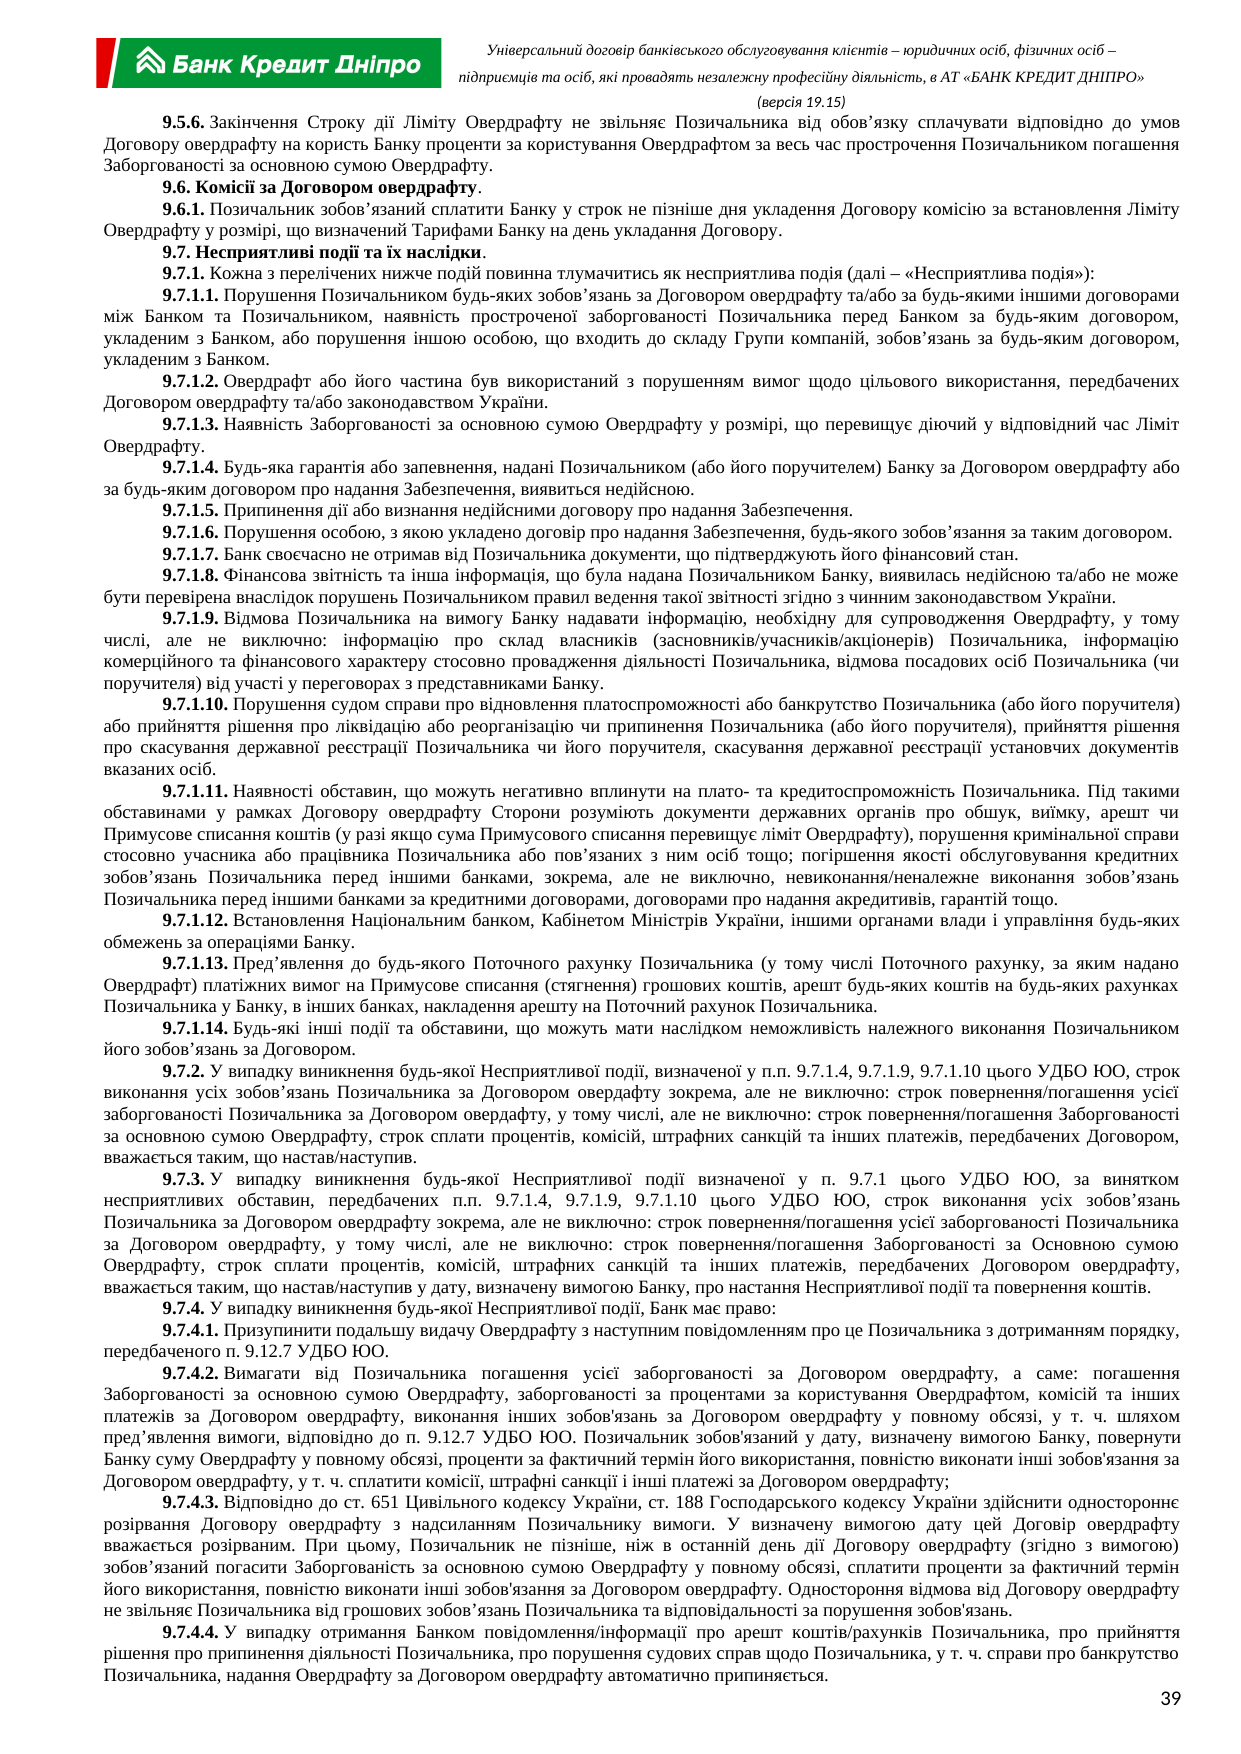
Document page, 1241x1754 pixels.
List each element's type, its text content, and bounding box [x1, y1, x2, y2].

list Позичальник зобов’язаний сплатити Банку у строк не пізніше дня укладення Договору комісію за встановлення Ліміту Овердрафту у розмірі, що визначений Тарифами Банку на день укладання Договору. [103, 197, 1181, 241]
list Порушення особою, з якою укладено договір про надання Забезпечення, будь-якого зобов’язання за таким договором. [103, 521, 1181, 542]
list Наявність Заборгованості за основною сумою Овердрафту у розмірі, що перевищує діючий у відповідний час Ліміт Овердрафту. [103, 413, 1181, 456]
picture [96, 38, 442, 88]
list Відмова Позичальника на вимогу Банку надавати інформацію, необхідну для супроводження Овердрафту, у тому числі, але не виключно: інформацію про склад власників (засновників/учасників/акціонерів) Позичальника, інформацію комерційного та фінансового характеру стосовно провадження діяльності Позичальника, відмова посадових осіб Позичальника (чи поручителя) від участі у переговорах з представниками Банку. [103, 607, 1181, 693]
list Вимагати від Позичальника погашення усієї заборгованості за Договором овердрафту, а саме: погашення Заборгованості за основною сумою Овердрафту, заборгованості за процентами за користування Овердрафтом, комісій та інших платежів за Договором овердрафту, виконання інших зобов'язань за Договором овердрафту у повному обсязі, у т. ч. шляхом пред’явлення вимоги, відповідно до п. 9.12.7 УДБО ЮО. Позичальник зобов'язаний у дату, визначену вимогою Банку, повернути Банку суму Овердрафту у повному обсязі, проценти за фактичний термін його використання, повністю виконати інші зобов'язання за Договором овердрафту, у т. ч. сплатити комісії, штрафні санкції і інші платежі за Договором овердрафту; [103, 1362, 1181, 1491]
list Наявності обставин, що можуть негативно вплинути на плато- та кредитоспроможність Позичальника. Під такими обставинами у рамках Договору овердрафту Сторони розуміють документи державних органів про обшук, виїмку, арешт чи Примусове списання коштів (у разі якщо сума Примусового списання перевищує ліміт Овердрафту), порушення кримінальної справи стосовно учасника або працівника Позичальника або пов’язаних з ним осіб тощо; погіршення якості обслуговування кредитних зобов’язань Позичальника перед іншими банками, зокрема, але не виключно, невиконання/неналежне виконання зобов’язань Позичальника перед іншими банками за кредитними договорами, договорами про надання акредитивів, гарантій тощо. [103, 779, 1181, 909]
list Овердрафт або його частина був використаний з порушенням вимог щодо цільового використання, передбачених Договором овердрафту та/або законодавством України. [103, 370, 1181, 413]
list Комісії за Договором овердрафту. [103, 176, 1181, 197]
list Кожна з перелічених нижче подій повинна тлумачитись як несприятлива подія (далі – «Несприятлива подія»): [103, 262, 1181, 284]
list Будь-які інші події та обставини, що можуть мати наслідком неможливість належного виконання Позичальником його зобов’язань за Договором. [103, 1017, 1181, 1060]
list Банк своєчасно не отримав від Позичальника документи, що підтверджують його фінансовий стан. [103, 542, 1181, 564]
list У випадку виникнення будь-якої Несприятливої події, визначеної у п.п. 9.7.1.4, 9.7.1.9, 9.7.1.10 цього УДБО ЮО, строк виконання усіх зобов’язань Позичальника за Договором овердафту зокрема, але не виключно: строк повернення/погашення усієї заборгованості Позичальника за Договором овердафту, у тому числі, але не виключно: строк повернення/погашення Заборгованості за основною сумою Овердрафту, строк сплати процентів, комісій, штрафних санкцій та інших платежів, передбачених Договором, вважається таким, що настав/наступив. [103, 1060, 1181, 1168]
list У випадку виникнення будь-якої Несприятливої події, Банк має право: [103, 1297, 1181, 1319]
list Відповідно до ст. 651 Цивільного кодексу України, ст. 188 Господарського кодексу України здійснити одностороннє розірвання Договору овердрафту з надсиланням Позичальнику вимоги. У визначену вимогою дату цей Договір овердрафту вважається розірваним. При цьому, Позичальник не пізніше, ніж в останній день дії Договору овердрафту (згідно з вимогою) зобов’язаний погасити Заборгованість за основною сумою Овердрафту у повному обсязі, сплатити проценти за фактичний термін його використання, повністю виконати інші зобов'язання за Договором овердрафту. Одностороння відмова від Договору овердрафту не звільняє Позичальника від грошових зобов’язань Позичальника та відповідальності за порушення зобов'язань. [103, 1491, 1181, 1621]
list Закінчення Строку дії Ліміту Овердрафту не звільняє Позичальника від обов’язку сплачувати відповідно до умов Договору овердрафту на користь Банку проценти за користування Овердрафтом за весь час прострочення Позичальником погашення Заборгованості за основною сумою Овердрафту. [103, 85, 1181, 176]
list Несприятливі події та їх наслідки. [103, 241, 1181, 262]
list У випадку виникнення будь-якої Несприятливої події визначеної у п. 9.7.1 цього УДБО ЮО, за винятком несприятливих обставин, передбачених п.п. 9.7.1.4, 9.7.1.9, 9.7.1.10 цього УДБО ЮО, строк виконання усіх зобов’язань Позичальника за Договором овердрафту зокрема, але не виключно: строк повернення/погашення усієї заборгованості Позичальника за Договором овердрафту, у тому числі, але не виключно: строк повернення/погашення Заборгованості за Основною сумою Овердрафту, строк сплати процентів, комісій, штрафних санкцій та інших платежів, передбачених Договором овердрафту, вважається таким, що настав/наступив у дату, визначену вимогою Банку, про настання Несприятливої події та повернення коштів. [103, 1168, 1181, 1297]
list Припинення дії або визнання недійсними договору про надання Забезпечення. [103, 499, 1181, 521]
list Фінансова звітність та інша інформація, що була надана Позичальником Банку, виявилась недійсною та/або не може бути перевірена внаслідок порушень Позичальником правил ведення такої звітності згідно з чинним законодавством України. [103, 564, 1181, 607]
list Призупинити подальшу видачу Овердрафту з наступним повідомленням про це Позичальника з дотриманням порядку, передбаченого п. 9.12.7 УДБО ЮО. [103, 1319, 1181, 1362]
list Встановлення Національним банком, Кабінетом Міністрів України, іншими органами влади і управління будь-яких обмежень за операціями Банку. [103, 909, 1181, 952]
list У випадку отримання Банком повідомлення/інформації про арешт коштів/рахунків Позичальника, про прийняття рішення про припинення діяльності Позичальника, про порушення судових справ щодо Позичальника, у т. ч. справи про банкрутство Позичальника, надання Овердрафту за Договором овердрафту автоматично припиняється. [103, 1621, 1181, 1685]
list Пред’явлення до будь-якого Поточного рахунку Позичальника (у тому числі Поточного рахунку, за яким надано Овердрафт) платіжних вимог на Примусове списання (стягнення) грошових коштів, арешт будь-яких коштів на будь-яких рахунках Позичальника у Банку, в інших банках, накладення арешту на Поточний рахунок Позичальника. [103, 952, 1181, 1017]
list Порушення Позичальником будь-яких зобов’язань за Договором овердрафту та/або за будь-якими іншими договорами між Банком та Позичальником, наявність простроченої заборгованості Позичальника перед Банком за будь-яким договором, укладеним з Банком, або порушення іншою особою, що входить до складу Групи компаній, зобов’язань за будь-яким договором, укладеним з Банком. [103, 284, 1181, 370]
list Порушення судом справи про відновлення платоспроможності або банкрутство Позичальника (або його поручителя) або прийняття рішення про ліквідацію або реорганізацію чи припинення Позичальника (або його поручителя), прийняття рішення про скасування державної реєстрації Позичальника чи його поручителя, скасування державної реєстрації установчих документів вказаних осіб. [103, 693, 1181, 779]
list Будь-яка гарантія або запевнення, надані Позичальником (або його поручителем) Банку за Договором овердрафту або за будь-яким договором про надання Забезпечення, виявиться недійсною. [103, 456, 1181, 499]
